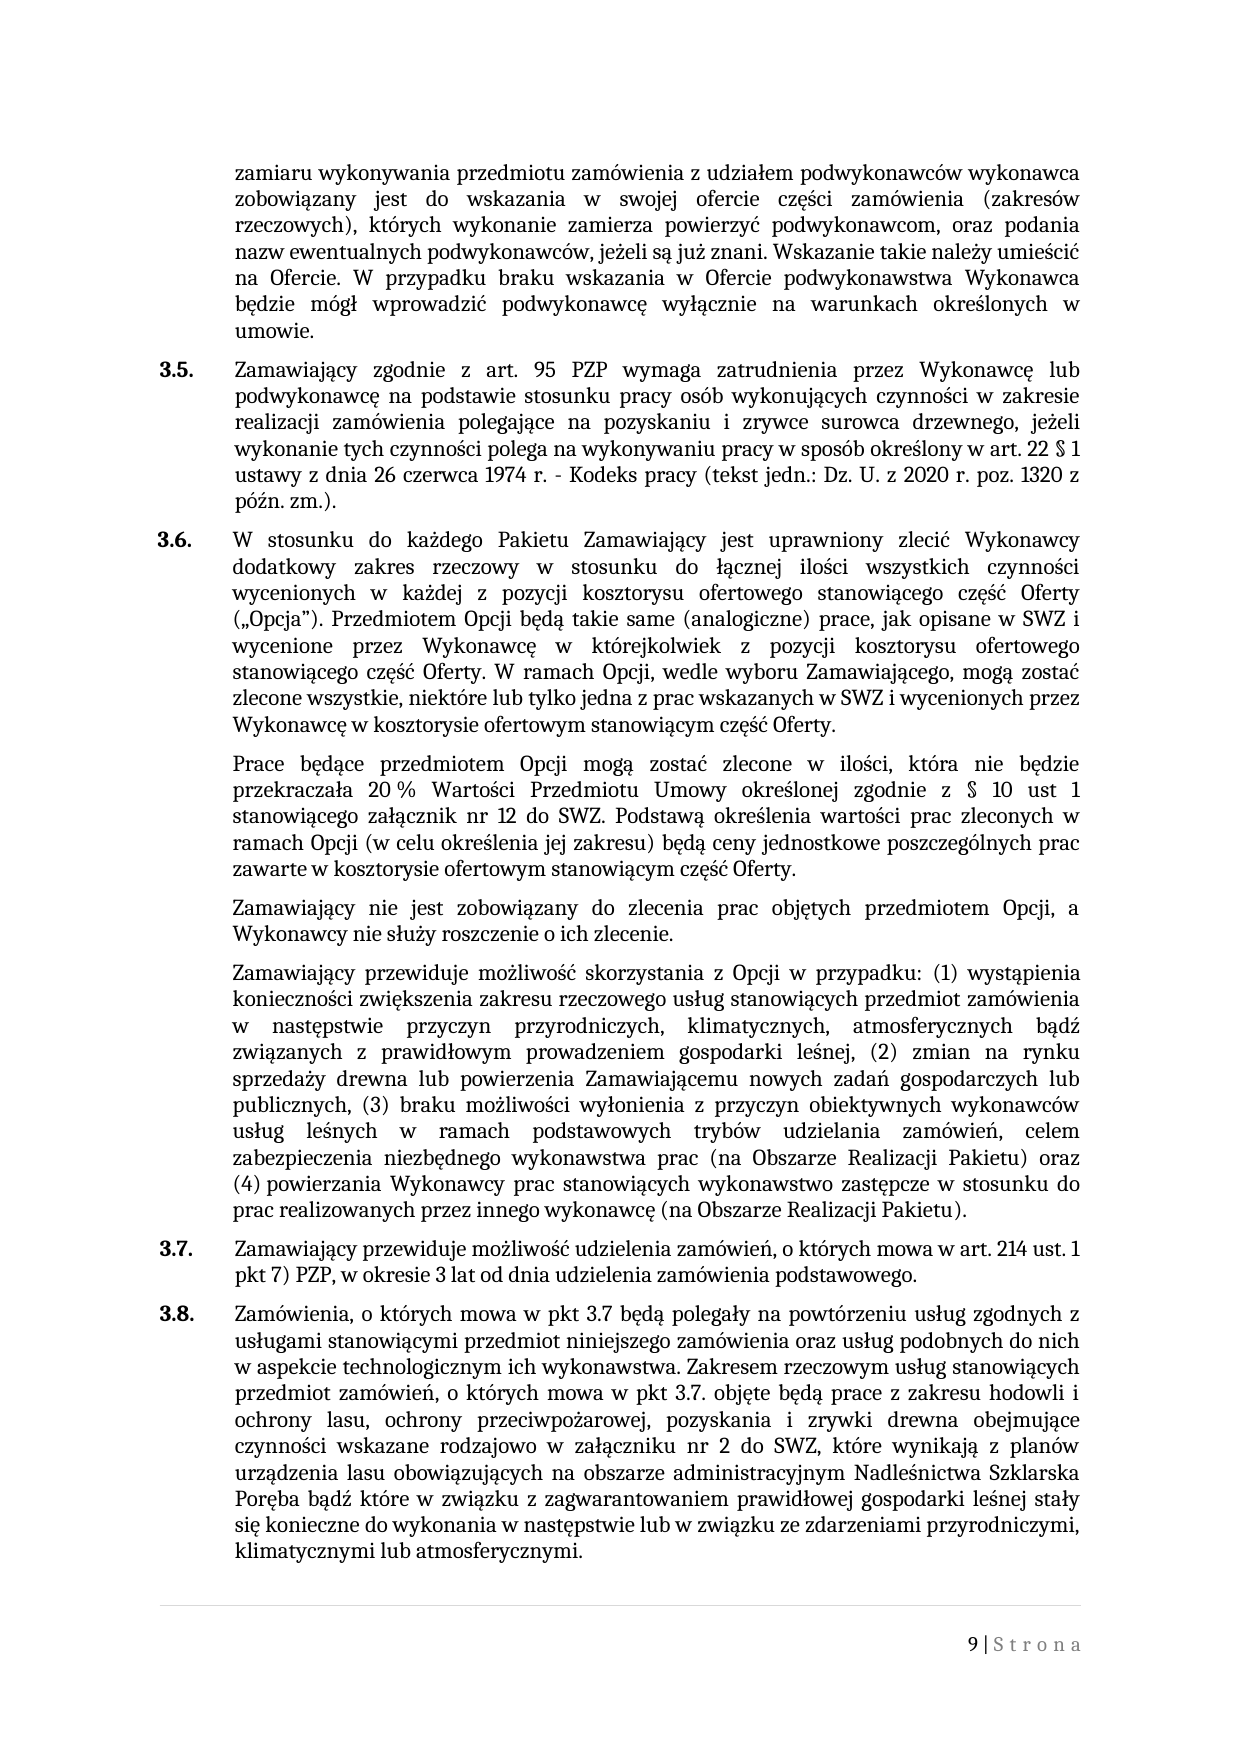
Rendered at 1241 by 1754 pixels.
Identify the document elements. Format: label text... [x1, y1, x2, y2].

list W stosunku do każdego Pakietu Zamawiający jest uprawniony zlecić Wykonawcy dodatkowy zakres rzeczowy w stosunku do łącznej ilości wszystkich czynności wycenionych w każdej z pozycji kosztorysu ofertowego stanowiącego część Oferty („Opcja”). Przedmiotem Opcji będą takie same (analogiczne) prace, jak opisane w SWZ i wycenione przez Wykonawcę w którejkolwiek z pozycji kosztorysu ofertowego stanowiącego część Oferty. W ramach Opcji, wedle wyboru Zamawiającego, mogą zostać zlecone wszystkie, niektóre lub tylko jedna z prac wskazanych w SWZ i wycenionych przez Wykonawcę w kosztorysie ofertowym stanowiącym część Oferty. [157, 527, 1081, 738]
list Zamawiający przewiduje możliwość udzielenia zamówień, o których mowa w art. 214 ust. 1 pkt 7) PZP, w okresie 3 lat od dnia udzielenia zamówienia podstawowego. [159, 1236, 1081, 1289]
list Zamawiający zgodnie z art. 95 PZP wymaga zatrudnienia przez Wykonawcę lub podwykonawcę na podstawie stosunku pracy osób wykonujących czynności w zakresie realizacji zamówienia polegające na pozyskaniu i zrywce surowca drzewnego, jeżeli wykonanie tych czynności polega na wykonywaniu pracy w sposób określony w art. 22 § 1 ustawy z dnia 26 czerwca 1974 r. - Kodeks pracy (tekst jedn.: Dz. U. z 2020 r. poz. 1320 z późn. zm.). [159, 356, 1081, 514]
text Zamawiający przewiduje możliwość skorzystania z Opcji w przypadku: (1) wystąpienia konieczności zwiększenia zakresu rzeczowego usług stanowiących przedmiot zamówienia w następstwie przyczyn przyrodniczych, klimatycznych, atmosferycznych bądź związanych z prawidłowym prowadzeniem gospodarki leśnej, (2) zmian na rynku sprzedaży drewna lub powierzenia Zamawiającemu nowych zadań gospodarczych lub publicznych, (3) braku możliwości wyłonienia z przyczyn obiektywnych wykonawców usług leśnych w ramach podstawowych trybów udzielania zamówień, celem zabezpieczenia niezbędnego wykonawstwa prac (na Obszarze Realizacji Pakietu) oraz (4) powierzania Wykonawcy prac stanowiących wykonawstwo zastępcze w stosunku do prac realizowanych przez innego wykonawcę (na Obszarze Realizacji Pakietu). [232, 960, 1081, 1223]
text Zamawiający nie jest zobowiązany do zlecenia prac objętych przedmiotem Opcji, a Wykonawcy nie służy roszczenie o ich zlecenie. [232, 895, 1081, 947]
list Zamówienia, o których mowa w pkt 3.7 będą polegały na powtórzeniu usług zgodnych z usługami stanowiącymi przedmiot niniejszego zamówienia oraz usług podobnych do nich w aspekcie technologicznym ich wykonawstwa. Zakresem rzeczowym usług stanowiących przedmiot zamówień, o których mowa w pkt 3.7. objęte będą prace z zakresu hodowli i ochrony lasu, ochrony przeciwpożarowej, pozyskania i zrywki drewna obejmujące czynności wskazane rodzajowo w załączniku nr 2 do SWZ, które wynikają z planów urządzenia lasu obowiązujących na obszarze administracyjnym Nadleśnictwa Szklarska Poręba bądź które w związku z zagwarantowaniem prawidłowej gospodarki leśnej stały się konieczne do wykonania w następstwie lub w związku ze zdarzeniami przyrodniczymi, klimatycznymi lub atmosferycznymi. [159, 1301, 1081, 1565]
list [159, 159, 1081, 344]
text Prace będące przedmiotem Opcji mogą zostać zlecone w ilości, która nie będzie przekraczała 20 % Wartości Przedmiotu Umowy określonej zgodnie z § 10 ust 1 stanowiącego załącznik nr 12 do SWZ. Podstawą określenia wartości prac zleconych w ramach Opcji (w celu określenia jej zakresu) będą ceny jednostkowe poszczególnych prac zawarte w kosztorysie ofertowym stanowiącym część Oferty. [232, 750, 1081, 882]
